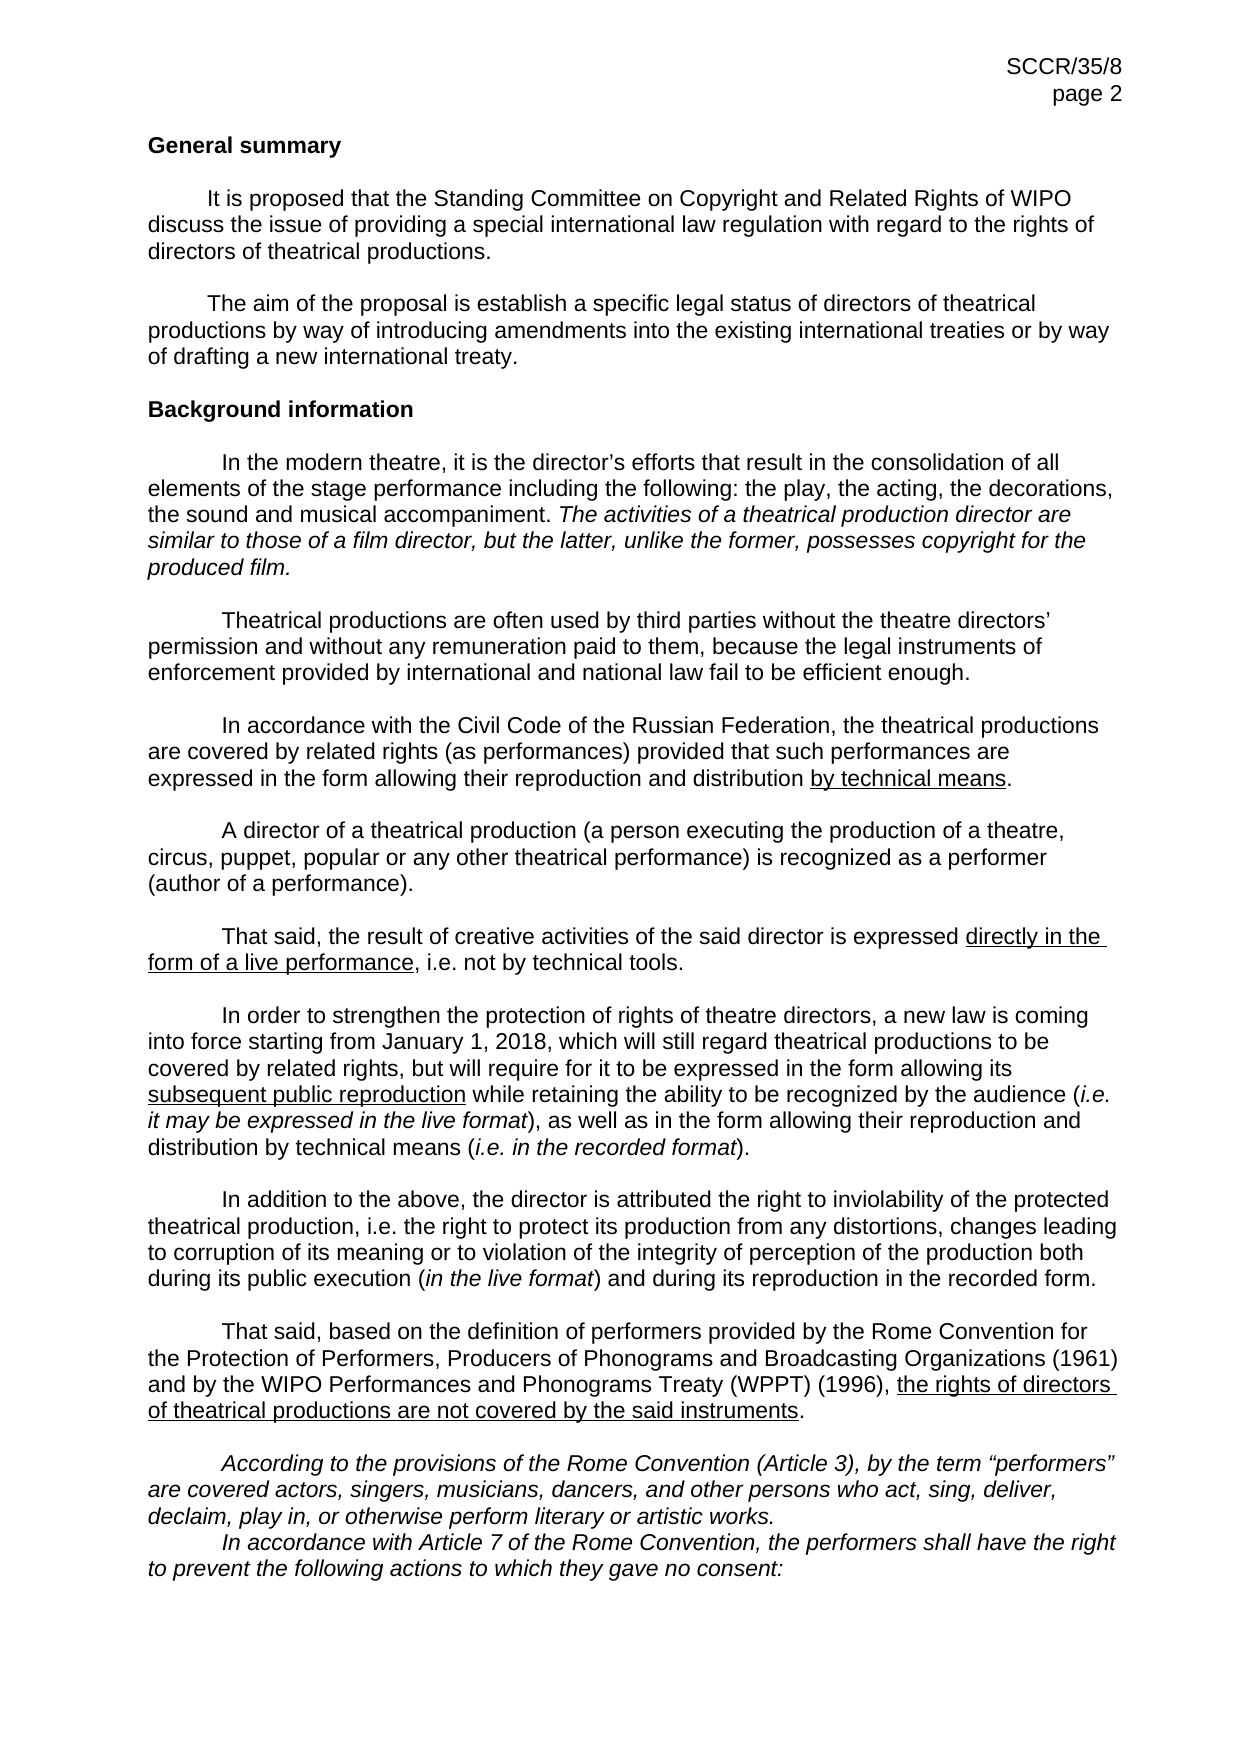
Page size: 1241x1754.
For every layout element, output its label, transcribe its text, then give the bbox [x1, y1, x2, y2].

text In accordance with Article 7 of the Rome Convention, the performers shall have the right to prevent the following actions to which they gave no consent: [148, 1529, 1122, 1582]
text In accordance with the Civil Code of the Russian Federation, the theatrical productions are covered by related rights (as performances) provided that such performances are expressed in the form allowing their reproduction and distribution by technical means. [148, 712, 1122, 791]
text In the modern theatre, it is the director’s efforts that result in the consolidation of all elements of the stage performance including the following: the play, the acting, the decorations, the sound and musical accompaniment. The activities of a theatrical production director are similar to those of a film director, but the latter, unlike the former, possesses copyright for the produced film. [148, 448, 1122, 580]
text According to the provisions of the Rome Convention (Article 3), by the term “performers” are covered actors, singers, musicians, dancers, and other persons who act, sing, deliver, declaim, play in, or otherwise perform literary or artistic works. [148, 1450, 1122, 1529]
text General summary [148, 132, 1122, 158]
text In order to strengthen the protection of rights of theatre directors, a new law is coming into force starting from January 1, 2018, which will still regard theatrical productions to be covered by related rights, but will require for it to be expressed in the form allowing its subsequent public reproduction while retaining the ability to be recognized by the audience (i.e. it may be expressed in the live format), as well as in the form allowing their reproduction and distribution by technical means (i.e. in the recorded format). [148, 1002, 1122, 1160]
text It is proposed that the Standing Committee on Copyright and Related Rights of WIPO discuss the issue of providing a special international law regulation with regard to the rights of directors of theatrical productions. [148, 185, 1122, 264]
text A director of a theatrical production (a person executing the production of a theatre, circus, puppet, popular or any other theatrical performance) is recognized as a performer (author of a performance). [148, 817, 1122, 896]
text That said, the result of creative activities of the said director is expressed directly in the form of a live performance, i.e. not by technical tools. [148, 923, 1122, 976]
text That said, based on the definition of performers provided by the Rome Convention for the Protection of Performers, Producers of Phonograms and Broadcasting Organizations (1961) and by the WIPO Performances and Phonograms Treaty (WPPT) (1996), the rights of directors of theatrical productions are not covered by the said instruments. [148, 1318, 1122, 1423]
text In addition to the above, the director is attributed the right to inviolability of the protected theatrical production, i.e. the right to protect its production from any distortions, changes leading to corruption of its meaning or to violation of the integrity of perception of the production both during its public execution (in the live format) and during its reproduction in the recorded form. [148, 1186, 1122, 1292]
text Background information [148, 396, 1122, 422]
text Theatrical productions are often used by third parties without the theatre directors’ permission and without any remuneration paid to them, because the legal instruments of enforcement provided by international and national law fail to be efficient enough. [148, 607, 1122, 686]
text The aim of the proposal is establish a specific legal status of directors of theatrical productions by way of introducing amendments into the existing international treaties or by way of drafting a new international treaty. [148, 290, 1122, 369]
